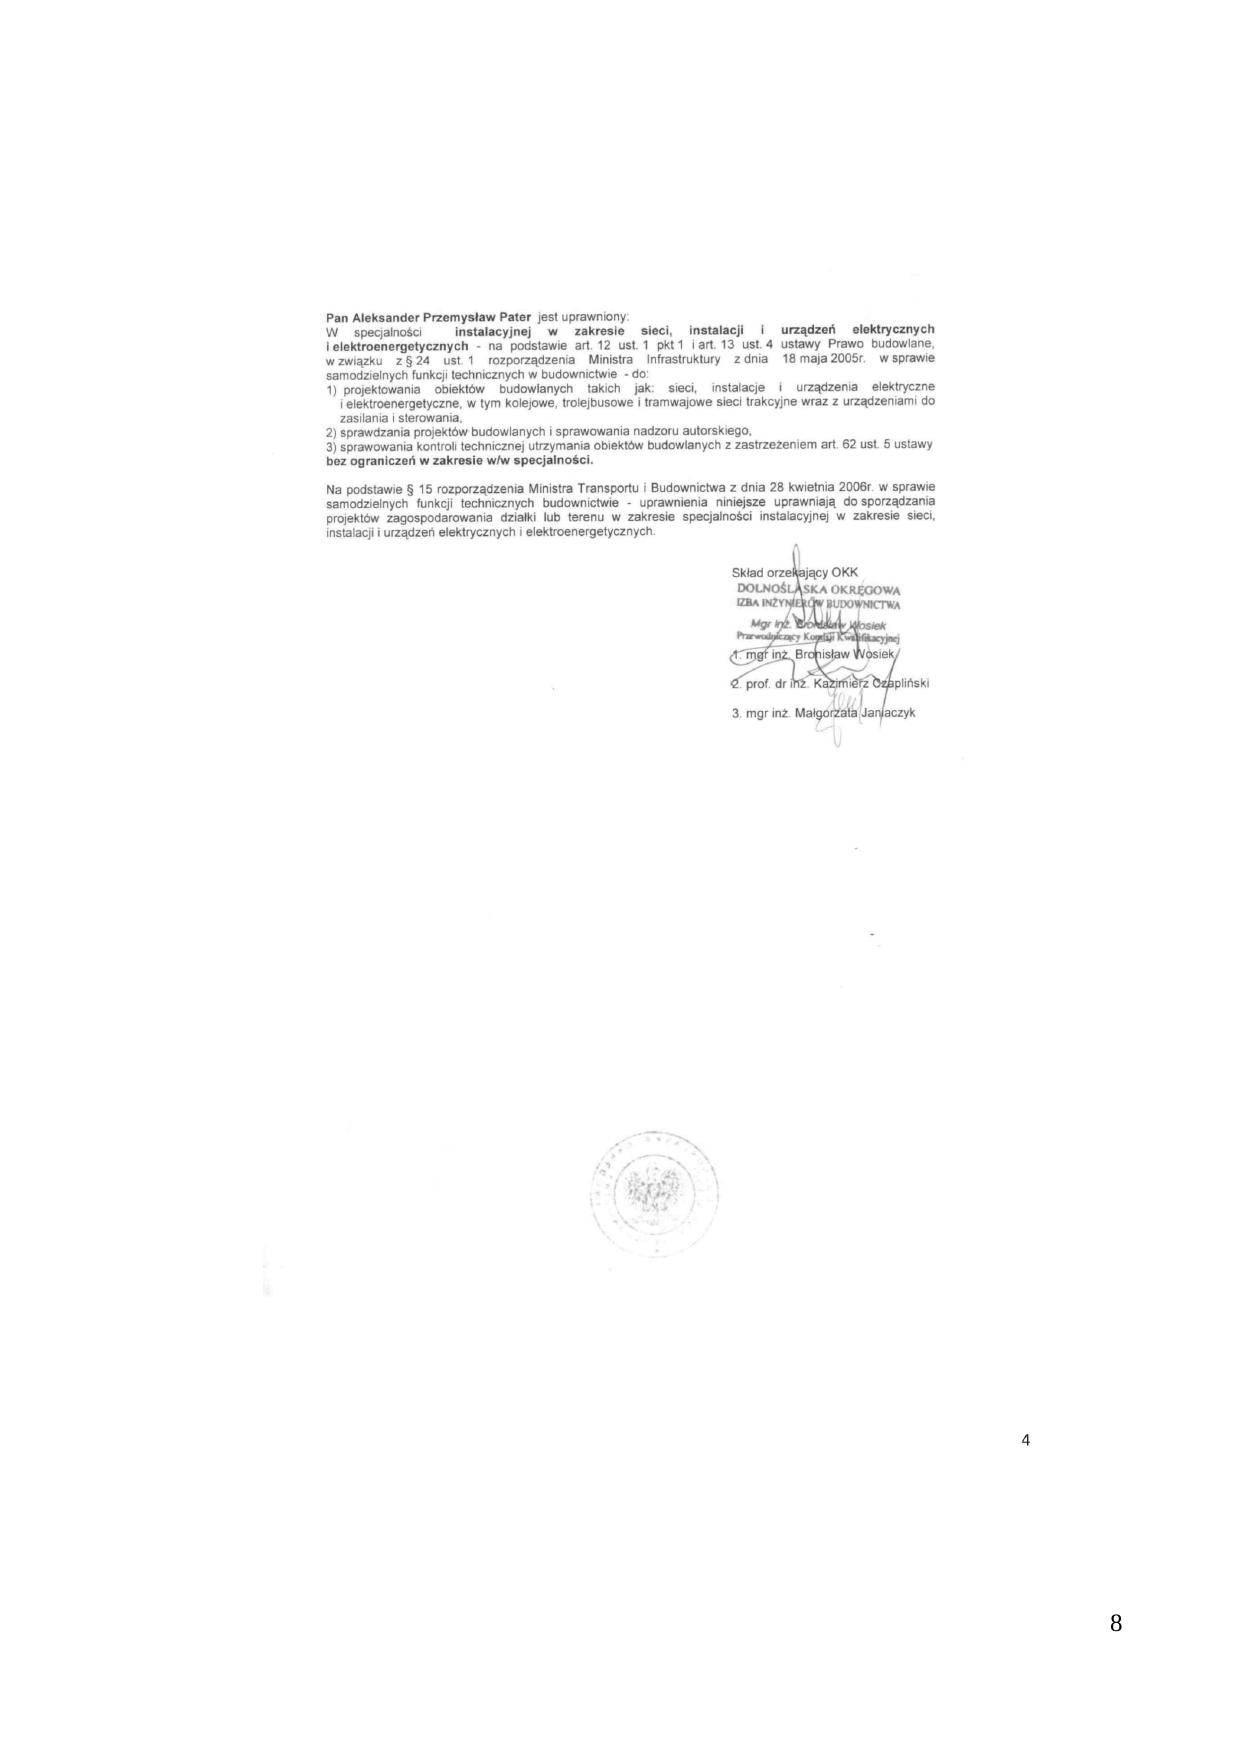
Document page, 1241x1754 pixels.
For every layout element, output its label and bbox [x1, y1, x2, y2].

picture [147, 130, 1123, 1509]
